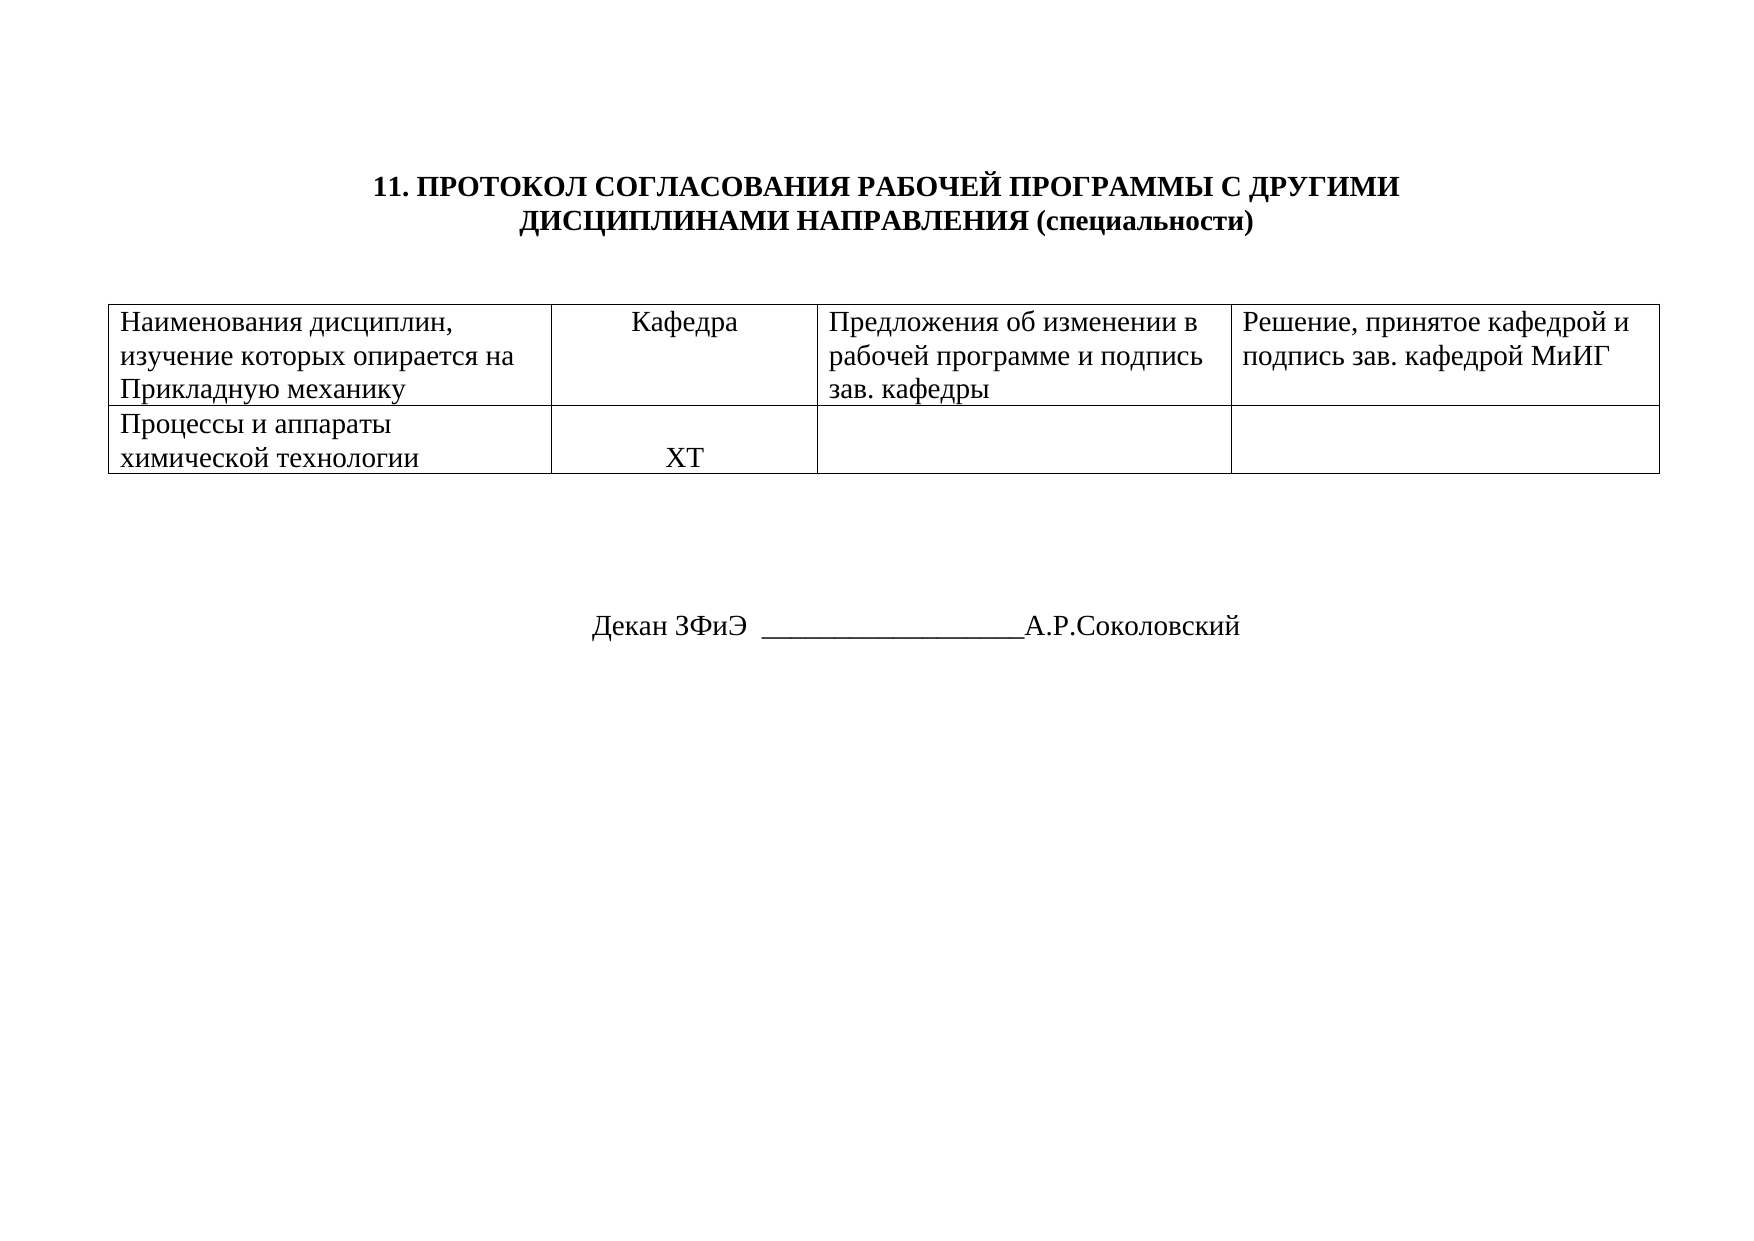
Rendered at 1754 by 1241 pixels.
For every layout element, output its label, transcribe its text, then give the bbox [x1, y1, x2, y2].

table_header Кафедра [552, 305, 817, 405]
table_cell [1232, 406, 1659, 473]
table_cell Процессы и аппараты химической технологии [109, 406, 551, 473]
subtitle Декан ЗФиЭ __________________А.Р.Соколовский [94, 608, 1679, 642]
table_cell ХТ [552, 406, 817, 473]
table_header Наименования дисциплин, изучение которых опирается на Прикладную механику [109, 305, 551, 405]
table_header Решение, принятое кафедрой и подпись зав. кафедрой МиИГ [1232, 305, 1659, 405]
table_cell [818, 406, 1231, 473]
table_header Предложения об изменении в рабочей программе и подпись зав. кафедры [818, 305, 1231, 405]
text 11. ПРОТОКОЛ СОГЛАСОВАНИЯ РАБОЧЕЙ ПРОГРАММЫ С ДРУГИМИ [94, 169, 1679, 203]
text ДИСЦИПЛИНАМИ НАПРАВЛЕНИЯ (специальности) [94, 203, 1679, 236]
